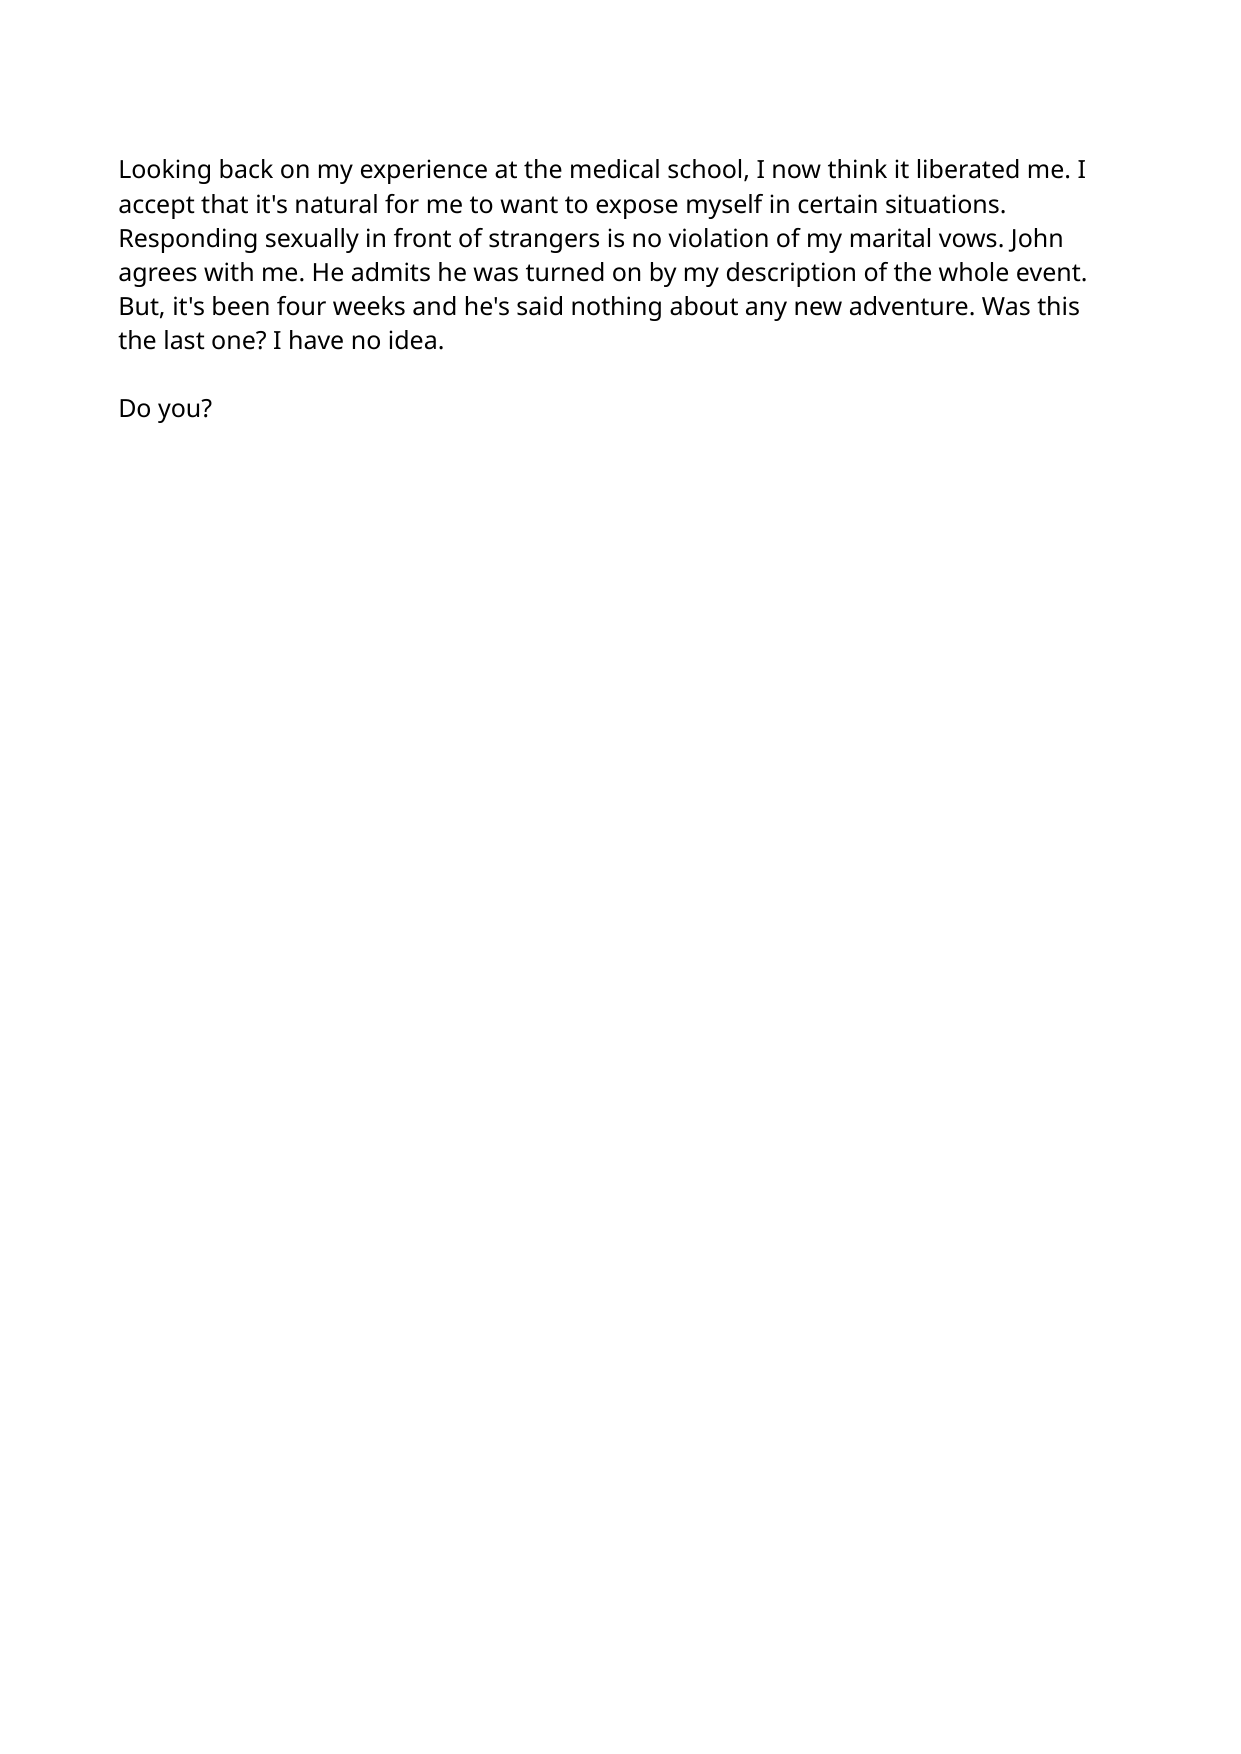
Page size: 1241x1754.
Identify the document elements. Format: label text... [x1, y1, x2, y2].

text Do you? [118, 391, 1122, 425]
text Looking back on my experience at the medical school, I now think it liberated me. I accept that it's natural for me to want to expose myself in certain situations. Responding sexually in front of strangers is no violation of my marital vows. John agrees with me. He admits he was turned on by my description of the whole event. But, it's been four weeks and he's said nothing about any new adventure. Was this the last one? I have no idea. [118, 152, 1122, 357]
